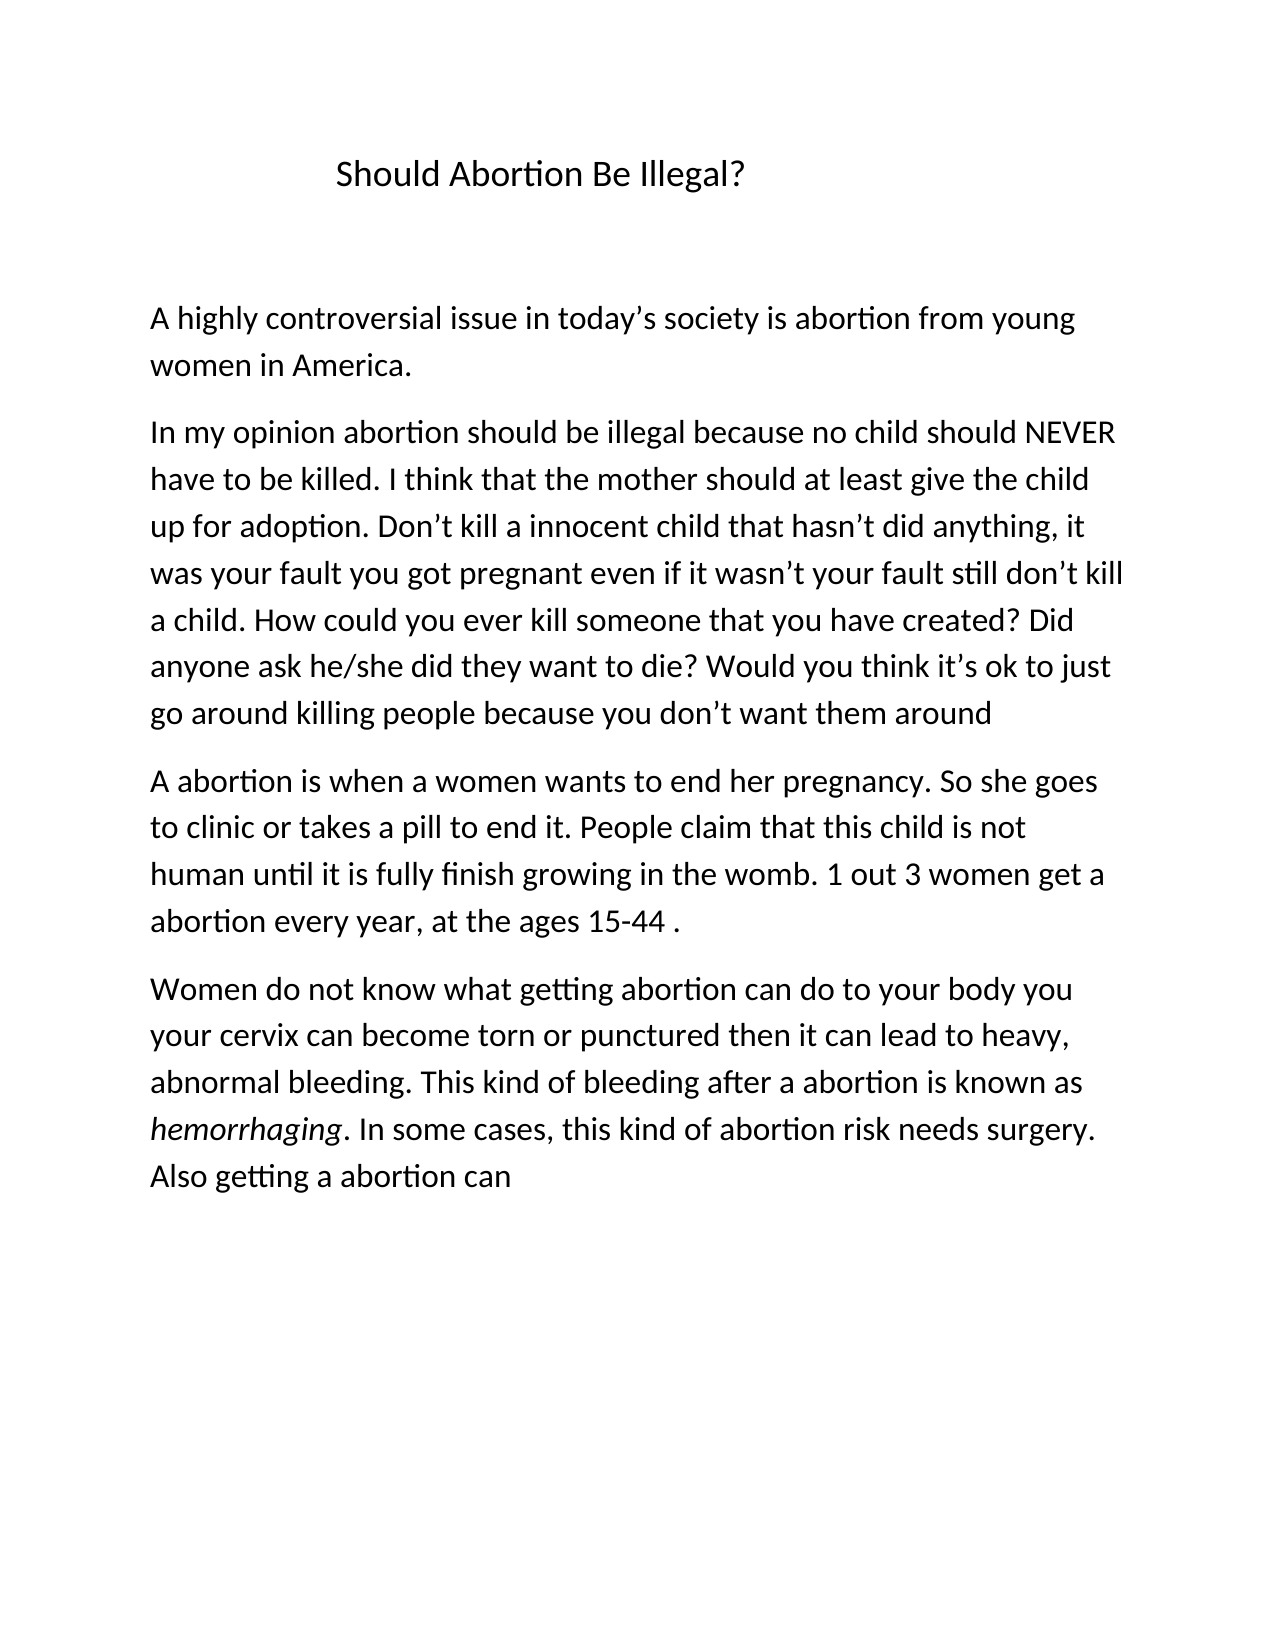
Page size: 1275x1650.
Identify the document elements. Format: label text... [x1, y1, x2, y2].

text Should Abortion Be Illegal? [150, 150, 1125, 196]
text A abortion is when a women wants to end her pregnancy. So she goes to clinic or takes a pill to end it. People claim that this child is not human until it is fully finish growing in the womb. 1 out 3 women get a abortion every year, at the ages 15-44 . [150, 760, 1125, 941]
text In my opinion abortion should be illegal because no child should NEVER have to be killed. I think that the mother should at least give the child up for adoption. Don’t kill a innocent child that hasn’t did anything, it was your fault you got pregnant even if it wasn’t your fault still don’t kill a child. How could you ever kill someone that you have created? Did anyone ask he/she did they want to die? Would you think it’s ok to just go around killing people because you don’t want them around [150, 411, 1125, 733]
text A highly controversial issue in today’s society is abortion from young women in America. [150, 297, 1125, 384]
text Women do not know what getting abortion can do to your body you your cervix can become torn or punctured then it can lead to heavy, abnormal bleeding. This kind of bleeding after a abortion is known as hemorrhaging. In some cases, this kind of abortion risk needs surgery. Also getting a abortion can [150, 968, 1125, 1195]
